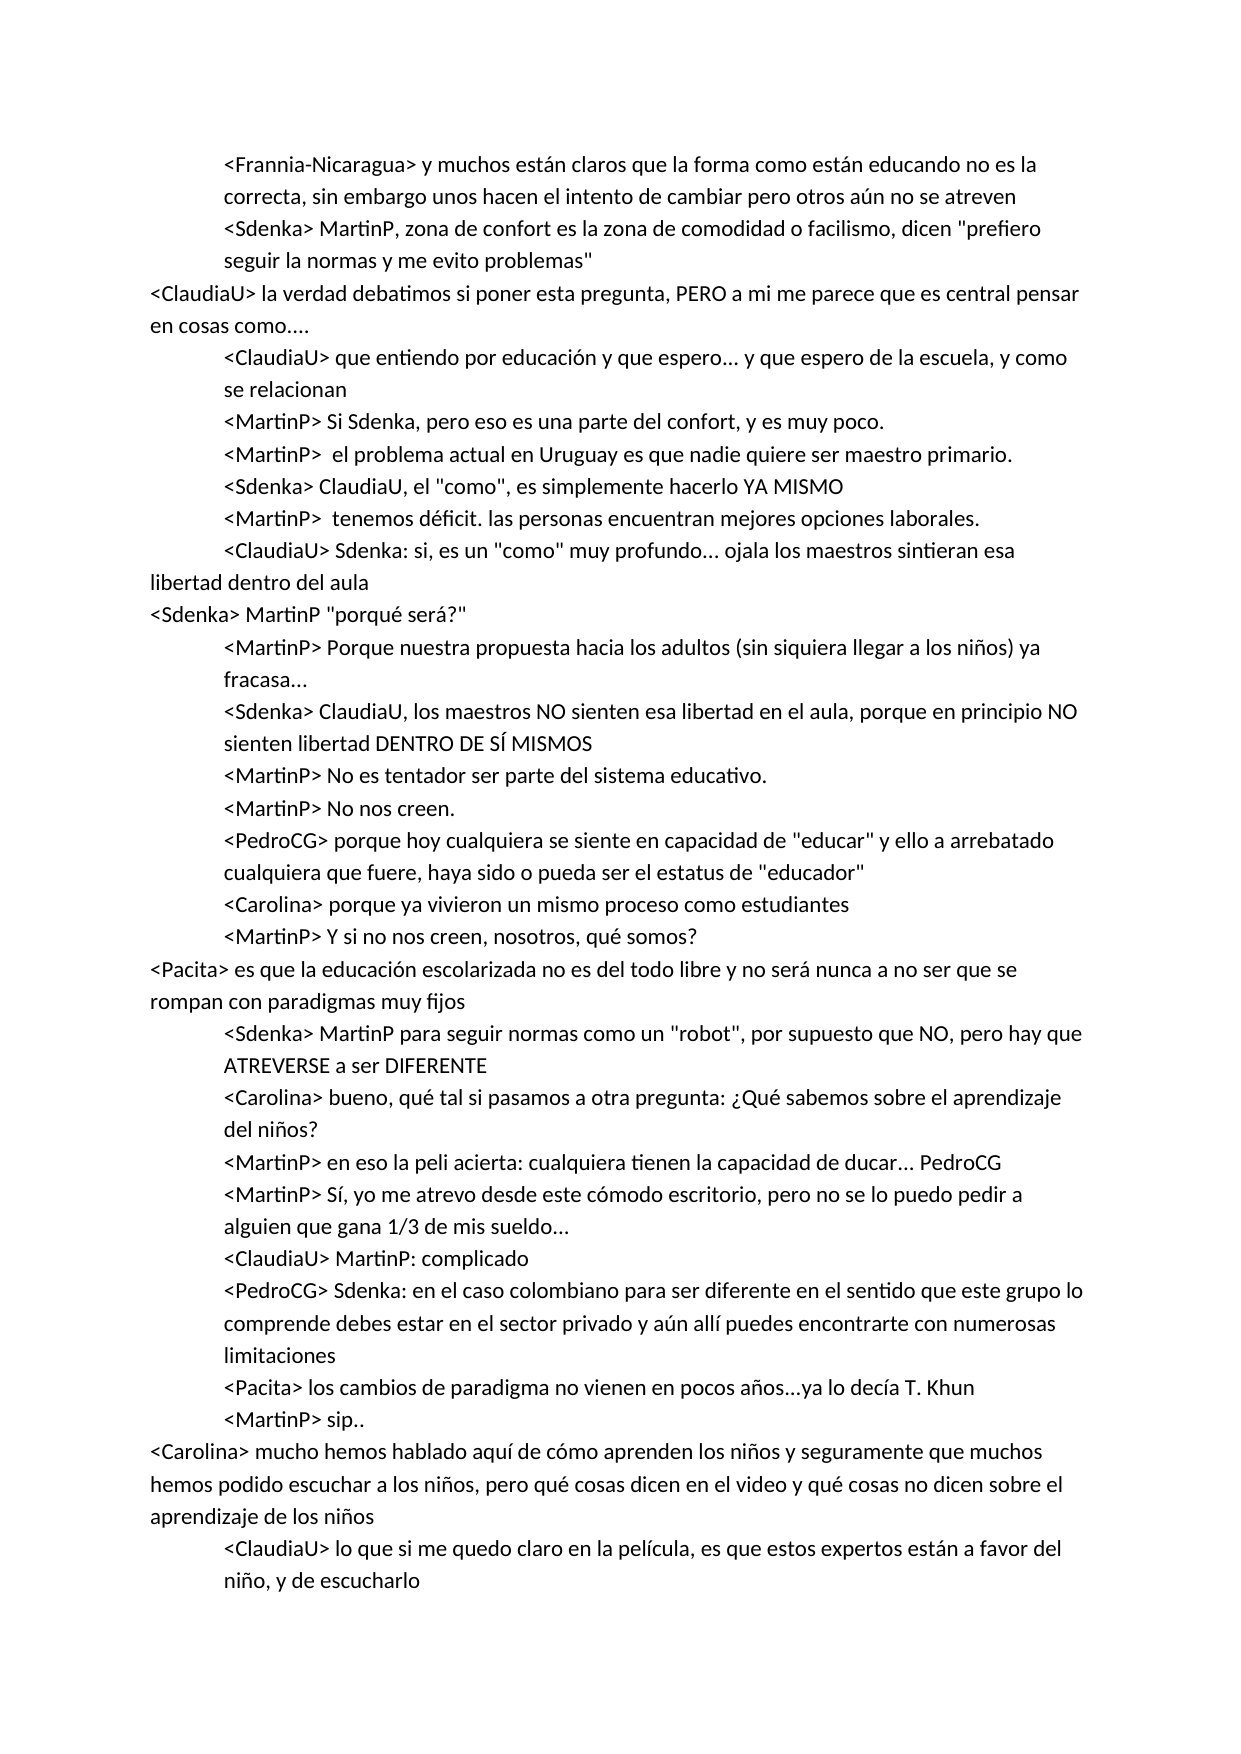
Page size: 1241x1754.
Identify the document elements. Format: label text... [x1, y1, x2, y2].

text <ClaudiaU> MartinP: complicado [224, 1244, 1090, 1272]
text <Carolina> bueno, qué tal si pasamos a otra pregunta: ¿Qué sabemos sobre el aprendizaje del niños? [224, 1083, 1090, 1144]
text <MartinP> Porque nuestra propuesta hacia los adultos (sin siquiera llegar a los niños) ya fracasa... [224, 633, 1090, 693]
text <Sdenka> ClaudiaU, el "como", es simplemente hacerlo YA MISMO [224, 472, 1090, 500]
text <PedroCG> Sdenka: en el caso colombiano para ser diferente en el sentido que este grupo lo comprende debes estar en el sector privado y aún allí puedes encontrarte con numerosas limitaciones [224, 1277, 1090, 1369]
text <MartinP> Si Sdenka, pero eso es una parte del confort, y es muy poco. [224, 407, 1090, 436]
text <MartinP> el problema actual en Uruguay es que nadie quiere ser maestro primario. [224, 440, 1090, 468]
text <Sdenka> MartinP, zona de confort es la zona de comodidad o facilismo, dicen "prefiero seguir la normas y me evito problemas" [224, 214, 1090, 274]
text <Sdenka> ClaudiaU, los maestros NO sienten esa libertad en el aula, porque en principio NO sienten libertad DENTRO DE SÍ MISMOS [224, 697, 1090, 757]
text <ClaudiaU> que entiendo por educación y que espero... y que espero de la escuela, y como se relacionan [224, 343, 1090, 403]
text <Pacita> es que la educación escolarizada no es del todo libre y no será nunca a no ser que se rompan con paradigmas muy fijos [150, 955, 1090, 1015]
text <MartinP> Sí, yo me atrevo desde este cómodo escritorio, pero no se lo puedo pedir a alguien que gana 1/3 de mis sueldo... [224, 1180, 1090, 1240]
text <Frannia-Nicaragua> y muchos están claros que la forma como están educando no es la correcta, sin embargo unos hacen el intento de cambiar pero otros aún no se atreven [224, 150, 1090, 210]
text <MartinP> tenemos déficit. las personas encuentran mejores opciones laborales. [224, 504, 1090, 532]
text <Carolina> mucho hemos hablado aquí de cómo aprenden los niños y seguramente que muchos hemos podido escuchar a los niños, pero qué cosas dicen en el video y qué cosas no dicen sobre el aprendizaje de los niños [150, 1437, 1090, 1530]
text <MartinP> No nos creen. [224, 794, 1090, 822]
text <ClaudiaU> Sdenka: si, es un "como" muy profundo... ojala los maestros sintieran esa libertad dentro del aula [150, 536, 1090, 596]
text <MartinP> Y si no nos creen, nosotros, qué somos? [150, 922, 1090, 951]
text <ClaudiaU> la verdad debatimos si poner esta pregunta, PERO a mi me parece que es central pensar en cosas como.... [150, 279, 1090, 339]
text <Sdenka> MartinP "porqué será?" [150, 601, 1090, 629]
text <MartinP> en eso la peli acierta: cualquiera tienen la capacidad de ducar... PedroCG [224, 1148, 1090, 1176]
text <MartinP> sip.. [224, 1405, 1090, 1433]
text <PedroCG> porque hoy cualquiera se siente en capacidad de "educar" y ello a arrebatado cualquiera que fuere, haya sido o pueda ser el estatus de "educador" [224, 826, 1090, 886]
text <MartinP> No es tentador ser parte del sistema educativo. [224, 762, 1090, 789]
text <Carolina> porque ya vivieron un mismo proceso como estudiantes [224, 890, 1090, 918]
text <ClaudiaU> lo que si me quedo claro en la película, es que estos expertos están a favor del niño, y de escucharlo [224, 1534, 1090, 1594]
text <Sdenka> MartinP para seguir normas como un "robot", por supuesto que NO, pero hay que ATREVERSE a ser DIFERENTE [224, 1019, 1090, 1079]
text <Pacita> los cambios de paradigma no vienen en pocos años...ya lo decía T. Khun [224, 1373, 1090, 1401]
